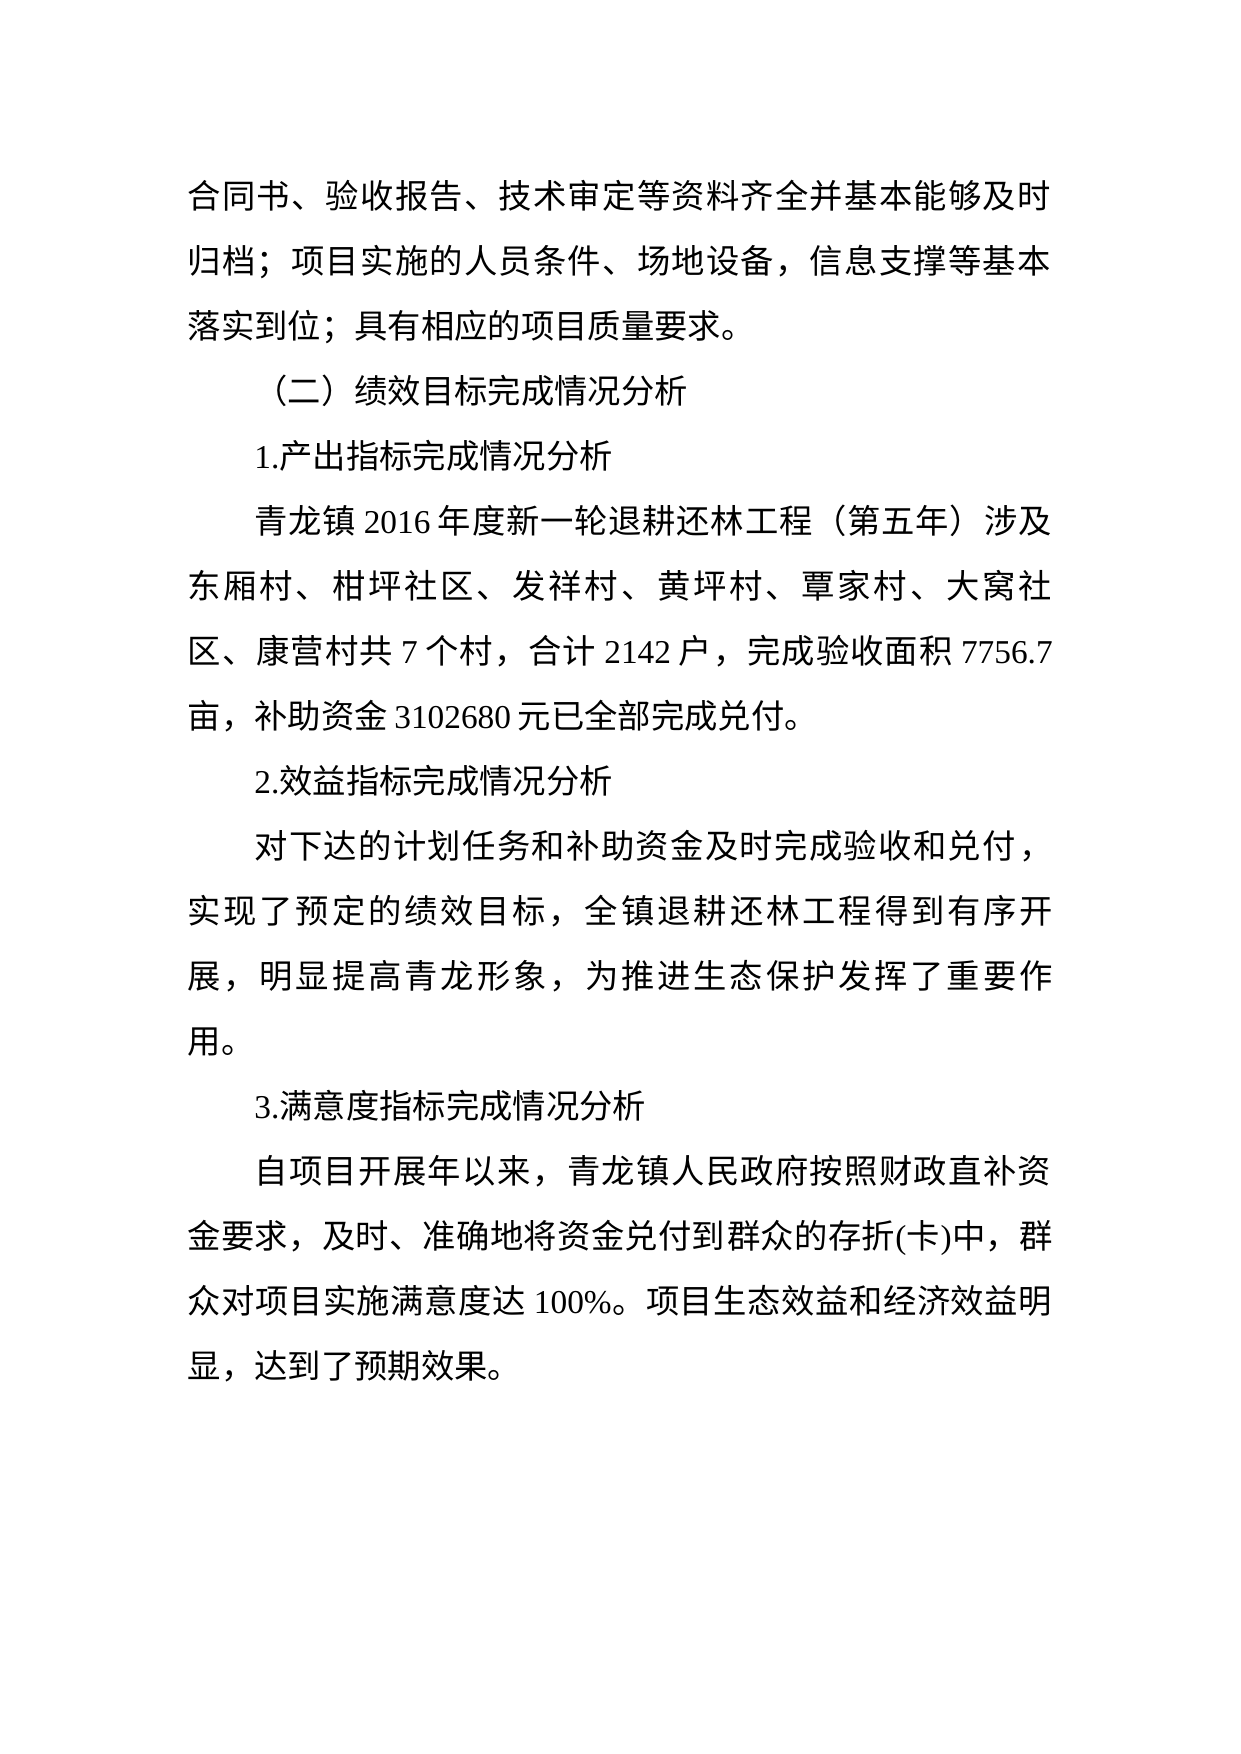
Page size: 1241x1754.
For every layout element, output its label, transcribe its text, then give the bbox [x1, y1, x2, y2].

text 自项目开展年以来，青龙镇人民政府按照财政直补资金要求，及时、准确地将资金兑付到群众的存折(卡)中，群众对项目实施满意度达100%。项目生态效益和经济效益明显，达到了预期效果。 [187, 1137, 1053, 1397]
text 1.产出指标完成情况分析 [187, 422, 1053, 487]
text 3.满意度指标完成情况分析 [187, 1072, 1053, 1137]
list （二）绩效目标完成情况分析 [187, 357, 1053, 422]
text 2.效益指标完成情况分析 [187, 747, 1053, 812]
text 青龙镇2016年度新一轮退耕还林工程（第五年）涉及东厢村、柑坪社区、发祥村、黄坪村、覃家村、大窝社区、康营村共7个村，合计2142户，完成验收面积7756.7亩，补助资金3102680元已全部完成兑付。 [187, 487, 1053, 747]
text 对下达的计划任务和补助资金及时完成验收和兑付，实现了预定的绩效目标，全镇退耕还林工程得到有序开展，明显提高青龙形象，为推进生态保护发挥了重要作用。 [187, 812, 1053, 1072]
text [187, 162, 1053, 357]
